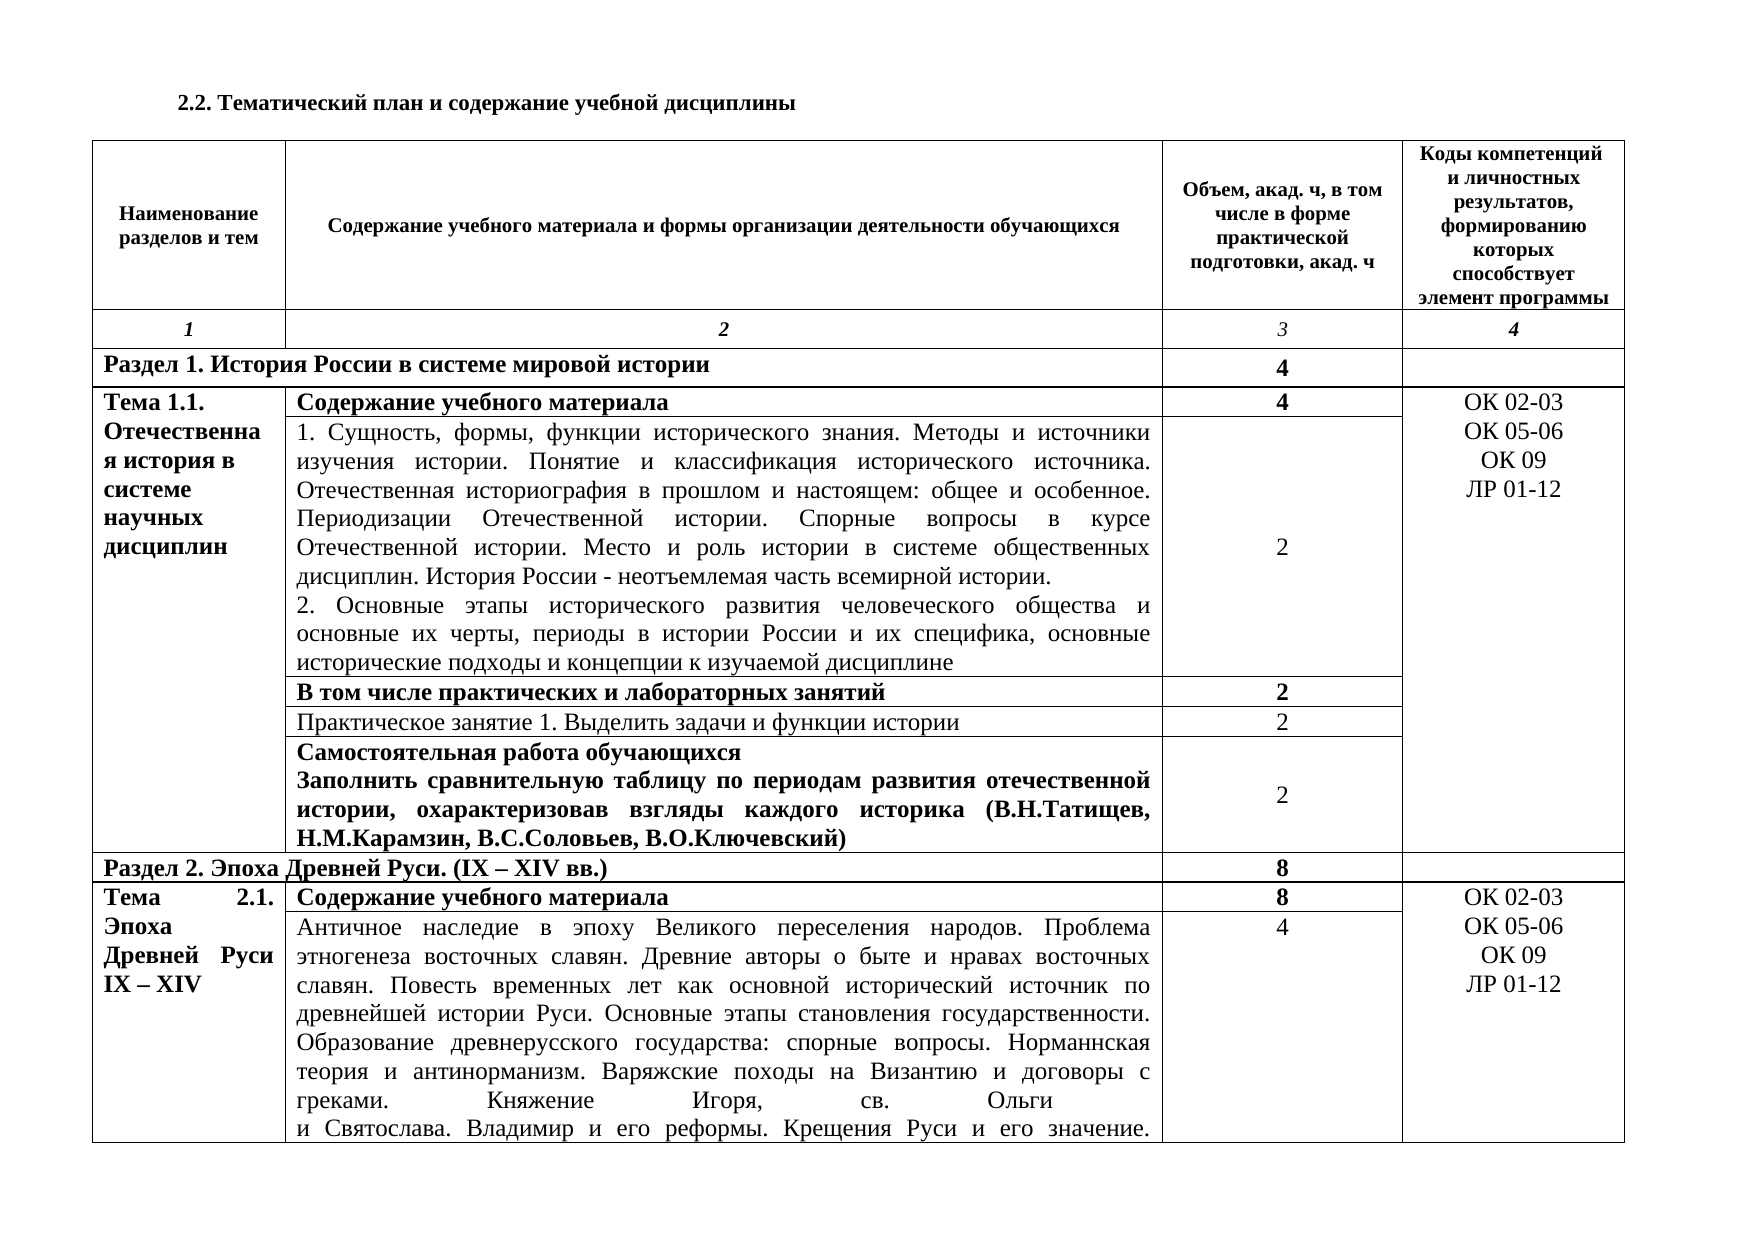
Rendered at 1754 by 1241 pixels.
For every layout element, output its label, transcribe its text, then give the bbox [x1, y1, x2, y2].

table_header Наименование разделов и тем [93, 141, 285, 309]
table_cell Раздел 2. Эпоха Древней Руси. (IХ – ХIV вв.) [93, 853, 1162, 881]
table_cell Содержание учебного материала [286, 388, 1162, 416]
table_cell 2 [1163, 417, 1402, 676]
table_cell 2 [1163, 707, 1402, 736]
table_cell Раздел 1. История России в системе мировой истории [93, 349, 1162, 386]
table_cell 2 [1163, 737, 1402, 852]
table_cell 8 [1163, 883, 1402, 911]
table_cell [1403, 349, 1624, 386]
table_cell 1 [93, 310, 285, 348]
table_header Коды компетенций и личностных результатов, формированию которых способствует элемент программы [1403, 141, 1624, 309]
table_cell ОК 02-03 ОК 05-06 ОК 09 ЛР 01-12 [1403, 388, 1624, 852]
table_cell 2 [286, 310, 1162, 348]
table_cell Самостоятельная работа обучающихся Заполнить сравнительную таблицу по периодам развития отечественной истории, охарактеризовав взгляды каждого историка (В.Н.Татищев, Н.М.Карамзин, В.С.Соловьев, В.О.Ключевский) [286, 737, 1162, 852]
table_cell 4 [1163, 349, 1402, 386]
table_cell 4 [1403, 310, 1624, 348]
table_cell В том числе практических и лабораторных занятий [286, 677, 1162, 706]
table_cell [1403, 853, 1624, 881]
table_cell 4 [1163, 388, 1402, 416]
table_cell Содержание учебного материала [286, 883, 1162, 911]
table_cell Практическое занятие 1. Выделить задачи и функции истории [286, 707, 1162, 736]
text 2.2. Тематический план и содержание учебной дисциплины [103, 89, 1636, 115]
table_cell 4 [1163, 912, 1402, 1142]
table_cell 3 [1163, 310, 1402, 348]
table_cell Тема 1.1. Отечественная история в системе научных дисциплин [93, 388, 285, 852]
table_header Объем, акад. ч, в том числе в форме практической подготовки, акад. ч [1163, 141, 1402, 309]
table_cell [286, 912, 1162, 1142]
table_cell 2 [1163, 677, 1402, 706]
table_cell ОК 02-03 ОК 05-06 ОК 09 ЛР 01-12 [1403, 883, 1624, 1142]
table_cell Тема 2.1. Эпоха Древней Руси IХ – ХIV [93, 883, 285, 1142]
table_cell 1. Сущность, формы, функции исторического знания. Методы и источники изучения истории. Понятие и классификация исторического источника. Отечественная историография в прошлом и настоящем: общее и особенное. Периодизации Отечественной истории. Спорные вопросы в курсе Отечественной истории. Место и роль истории в системе общественных дисциплин. История России - неотъемлемая часть всемирной истории. 2. Основные этапы исторического развития человеческого общества и основные их черты, периоды в истории России и их специфика, основные исторические подходы и концепции к изучаемой дисциплине [286, 417, 1162, 676]
table_cell 8 [1163, 853, 1402, 881]
table_header Содержание учебного материала и формы организации деятельности обучающихся [286, 141, 1162, 309]
